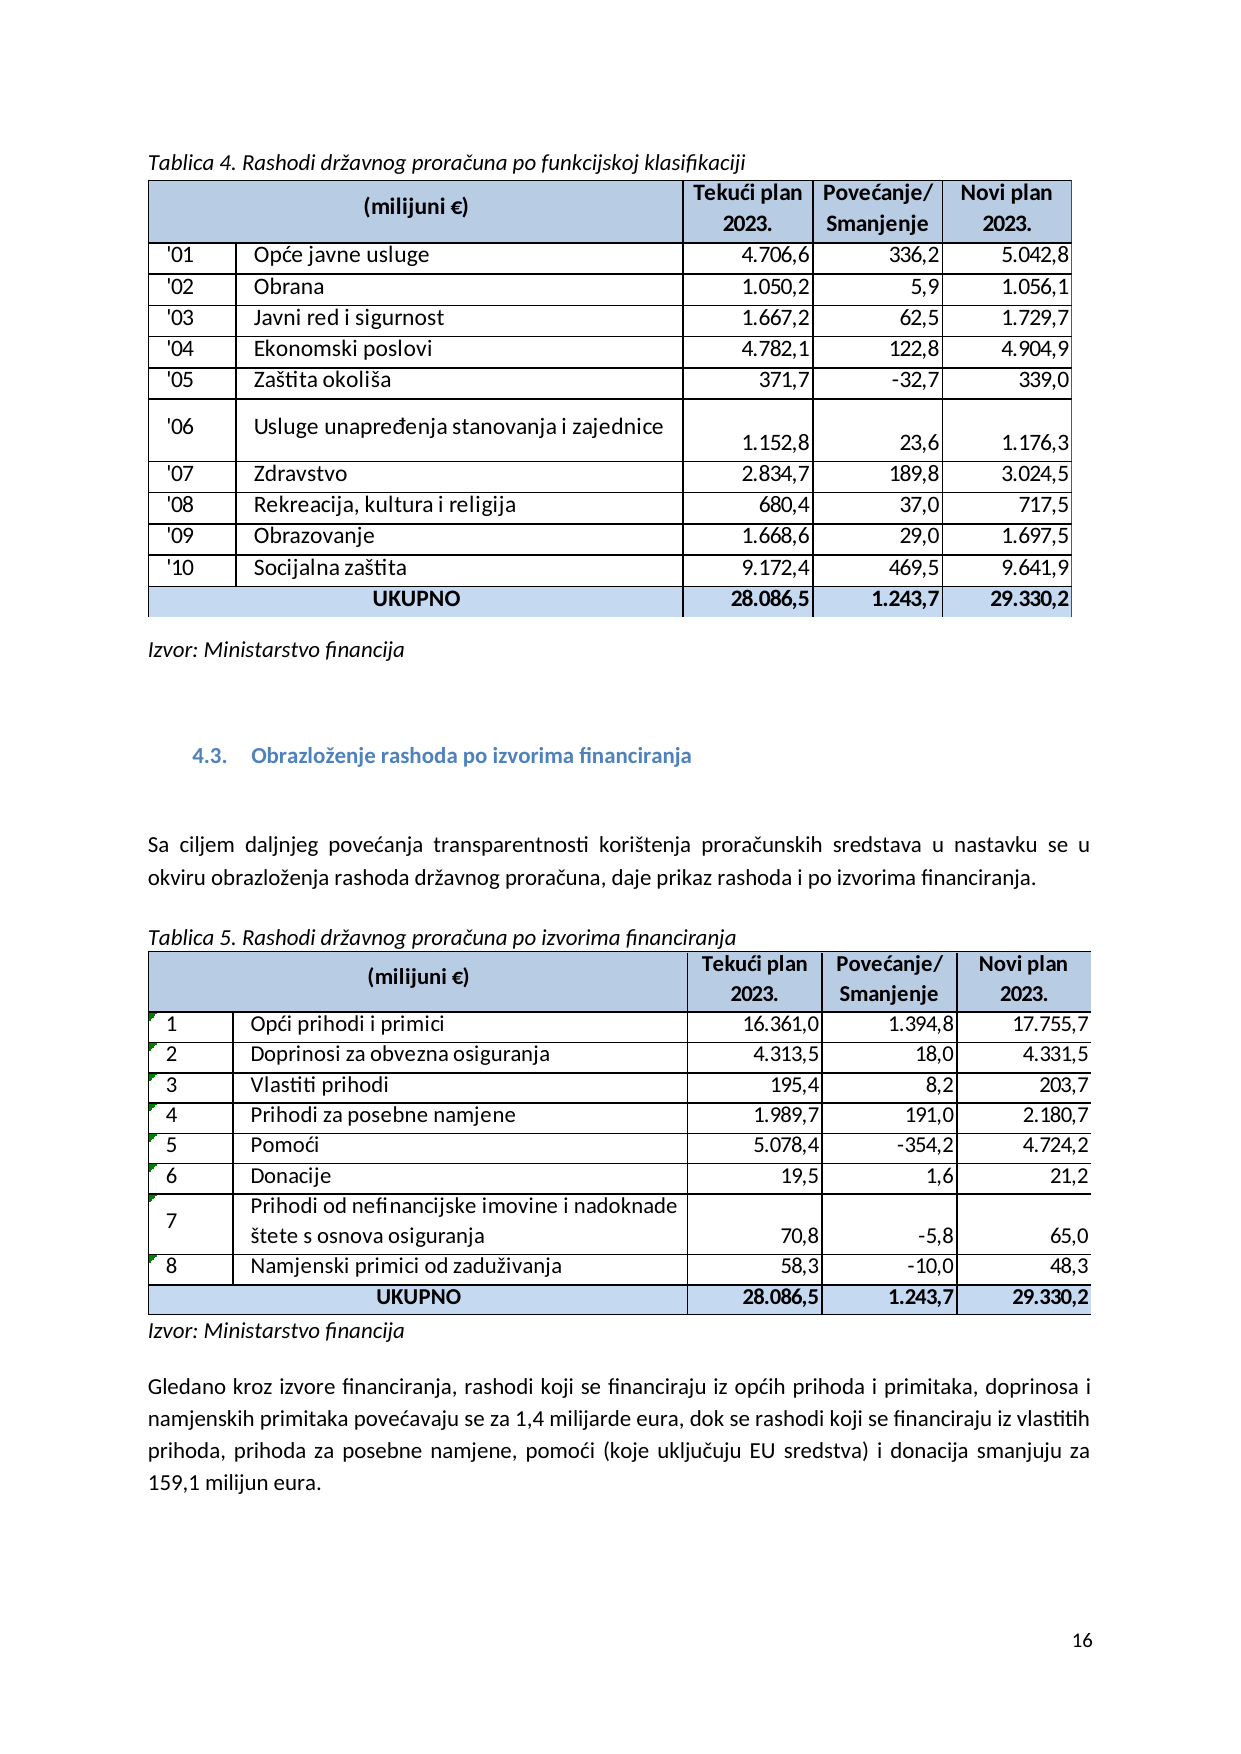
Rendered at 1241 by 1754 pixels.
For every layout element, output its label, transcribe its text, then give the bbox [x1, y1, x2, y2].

subtitle Obrazloženje rashoda po izvorima financiranja [192, 741, 1093, 769]
text Tablica 5. Rashodi državnog proračuna po izvorima financiranja [148, 923, 1093, 951]
text Izvor: Ministarstvo financija [148, 635, 1093, 663]
text Izvor: Ministarstvo financija [148, 1316, 1093, 1344]
text Tablica 4. Rashodi državnog proračuna po funkcijskoj klasifikaciji [148, 148, 1093, 176]
text Sa ciljem daljnjeg povećanja transparentnosti korištenja proračunskih sredstava u nastavku se u okviru obrazloženja rashoda državnog proračuna, daje prikaz rashoda i po izvorima financiranja. [148, 831, 1093, 891]
text Gledano kroz izvore financiranja, rashodi koji se financiraju iz općih prihoda i primitaka, doprinosa i namjenskih primitaka povećavaju se za 1,4 milijarde eura, dok se rashodi koji se financiraju iz vlastitih prihoda, prihoda za posebne namjene, pomoći (koje uključuju EU sredstva) i donacija smanjuju za 159,1 milijun eura. [148, 1372, 1093, 1496]
